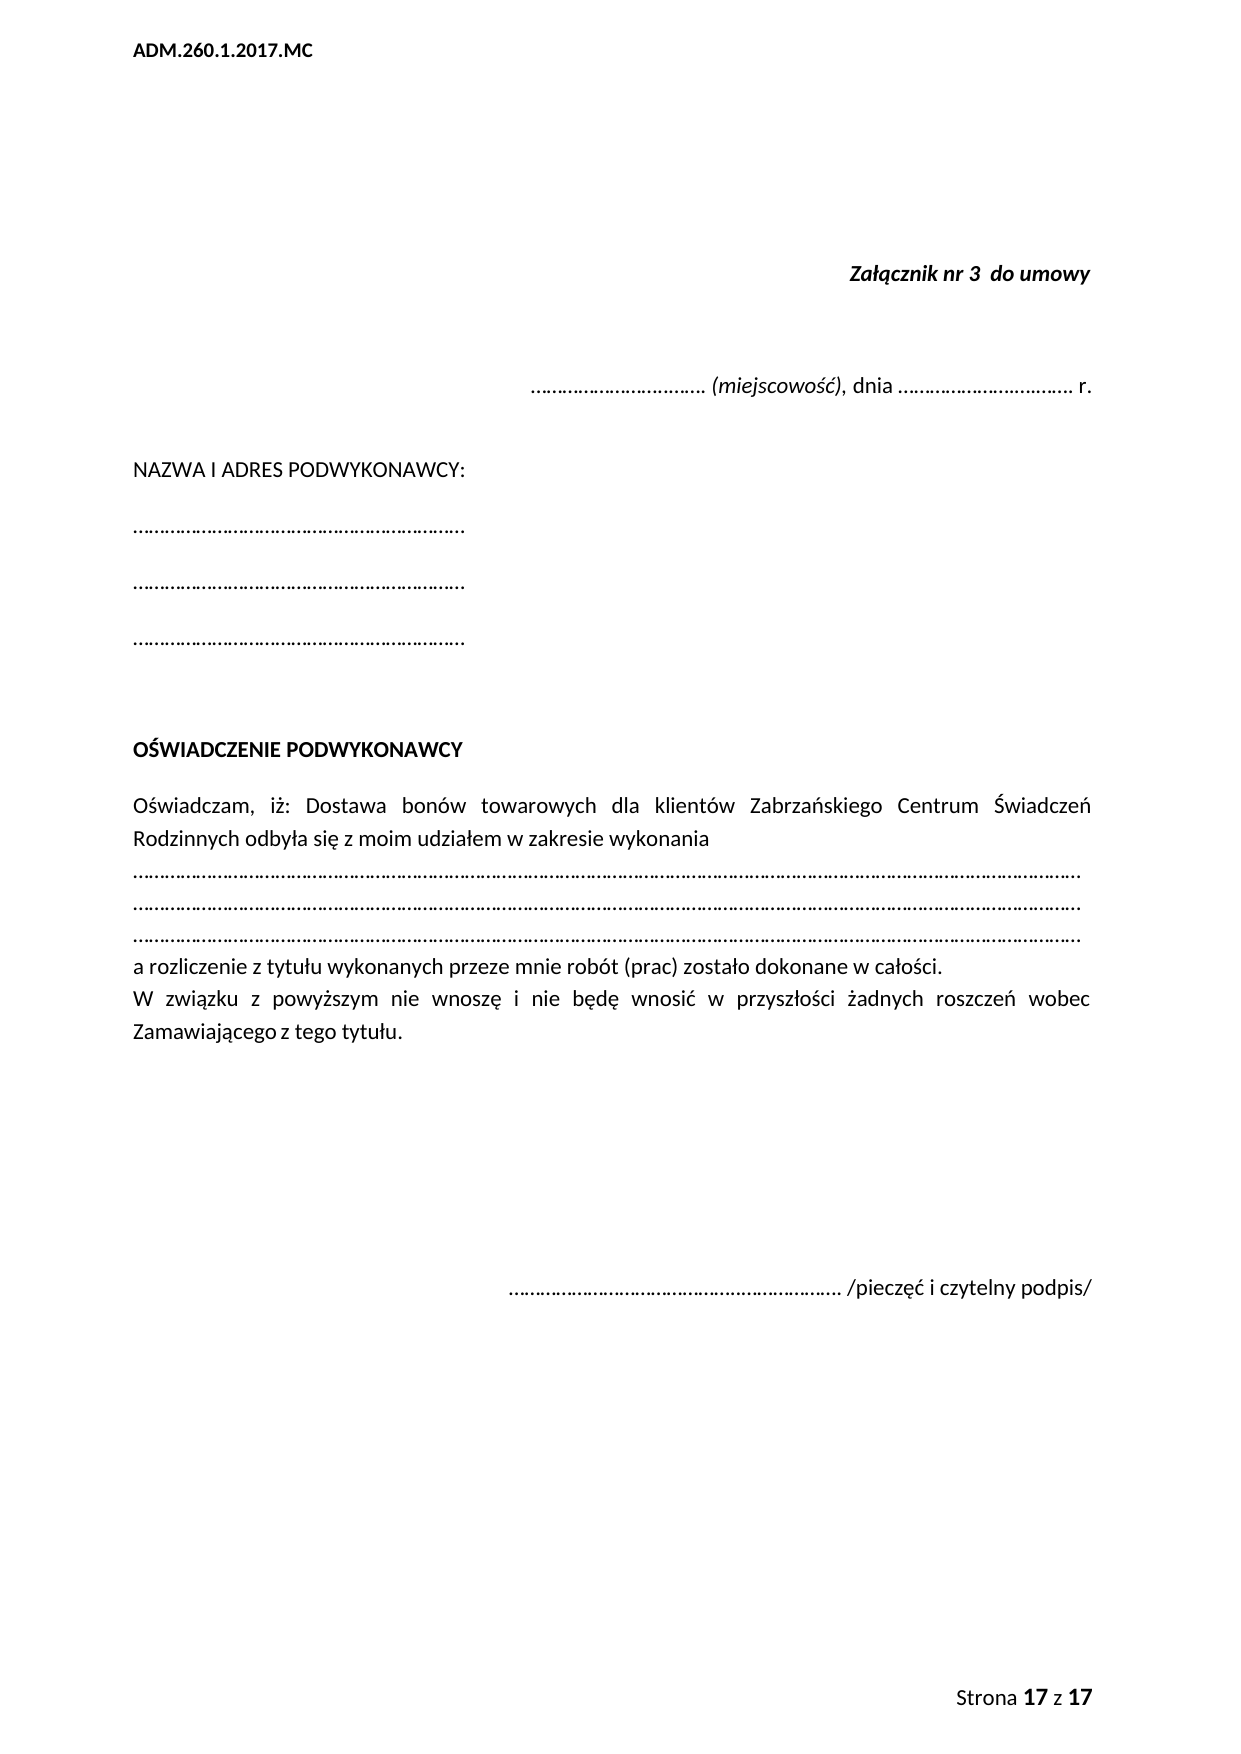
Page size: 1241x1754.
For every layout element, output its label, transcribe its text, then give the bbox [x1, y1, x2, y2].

text Załącznik nr 3 do umowy [133, 259, 1092, 287]
text W związku z powyższym nie wnoszę i nie będę wnosić w przyszłości żadnych roszczeń wobec Zamawiającego z tego tytułu. [133, 984, 1092, 1045]
text ……………………………………………………… [133, 511, 1092, 539]
text Oświadczam, iż: Dostawa bonów towarowych dla klientów Zabrzańskiego Centrum Świadczeń Rodzinnych odbyła się z moim udziałem w zakresie wykonania [133, 791, 1092, 852]
text ……………………………………………………… [133, 567, 1092, 595]
text ……………………..……. (miejscowość), dnia ………………….….……. r. [133, 371, 1092, 399]
text a rozliczenie z tytułu wykonanych przeze mnie robót (prac) zostało dokonane w całości. [133, 952, 1092, 980]
text ……………………………………..………………. /pieczęć i czytelny podpis/ [133, 1273, 1092, 1301]
text ……………………………………………………… [133, 623, 1092, 651]
text ……………………………………………………………………………………………………………………………………………………………………………………………………………………………………………………………………………………………………………………………………………………………………………………………………………………………………………………………………………………………… [133, 856, 1092, 948]
text NAZWA I ADRES PODWYKONAWCY: [133, 455, 1092, 483]
text OŚWIADCZENIE PODWYKONAWCY [133, 735, 1092, 763]
